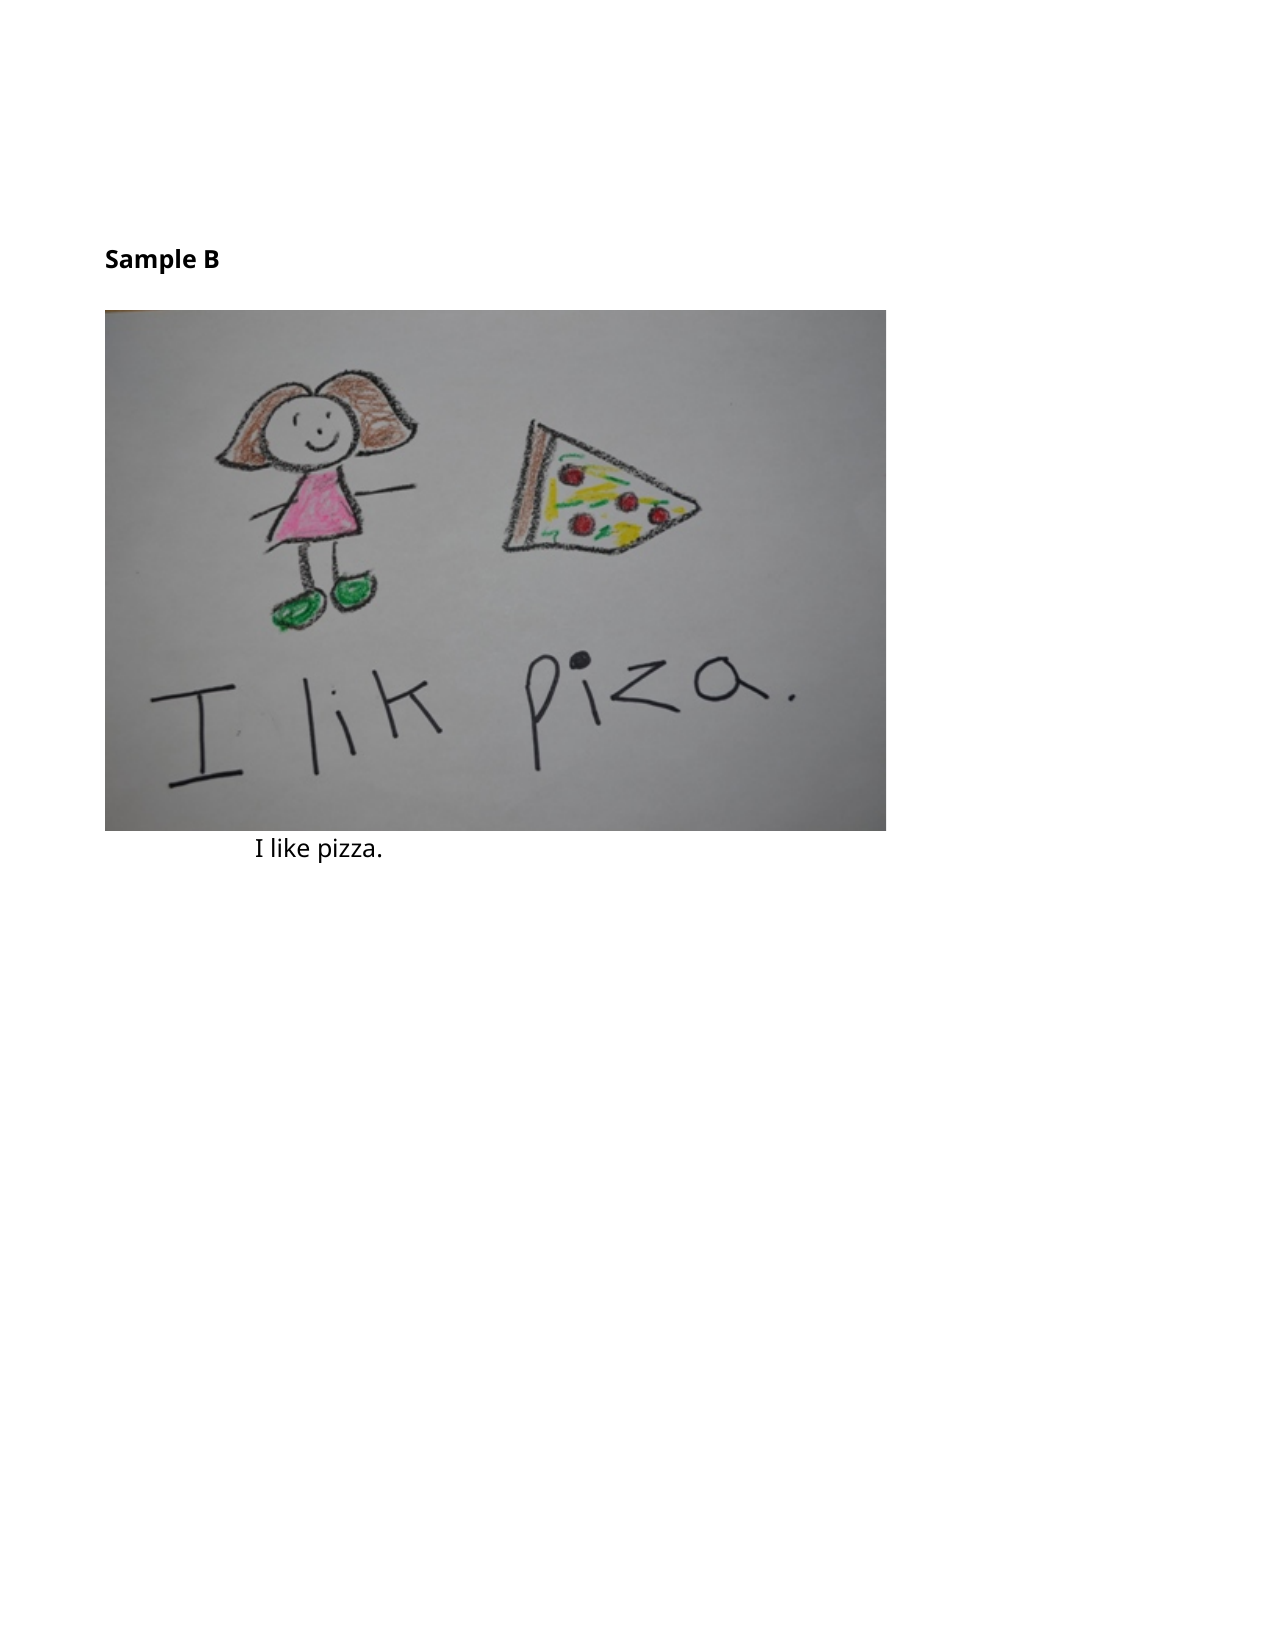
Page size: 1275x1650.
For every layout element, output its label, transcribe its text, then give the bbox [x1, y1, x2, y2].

text Sample B [105, 242, 1170, 276]
picture [105, 310, 887, 831]
text I like pizza. [105, 831, 1170, 865]
